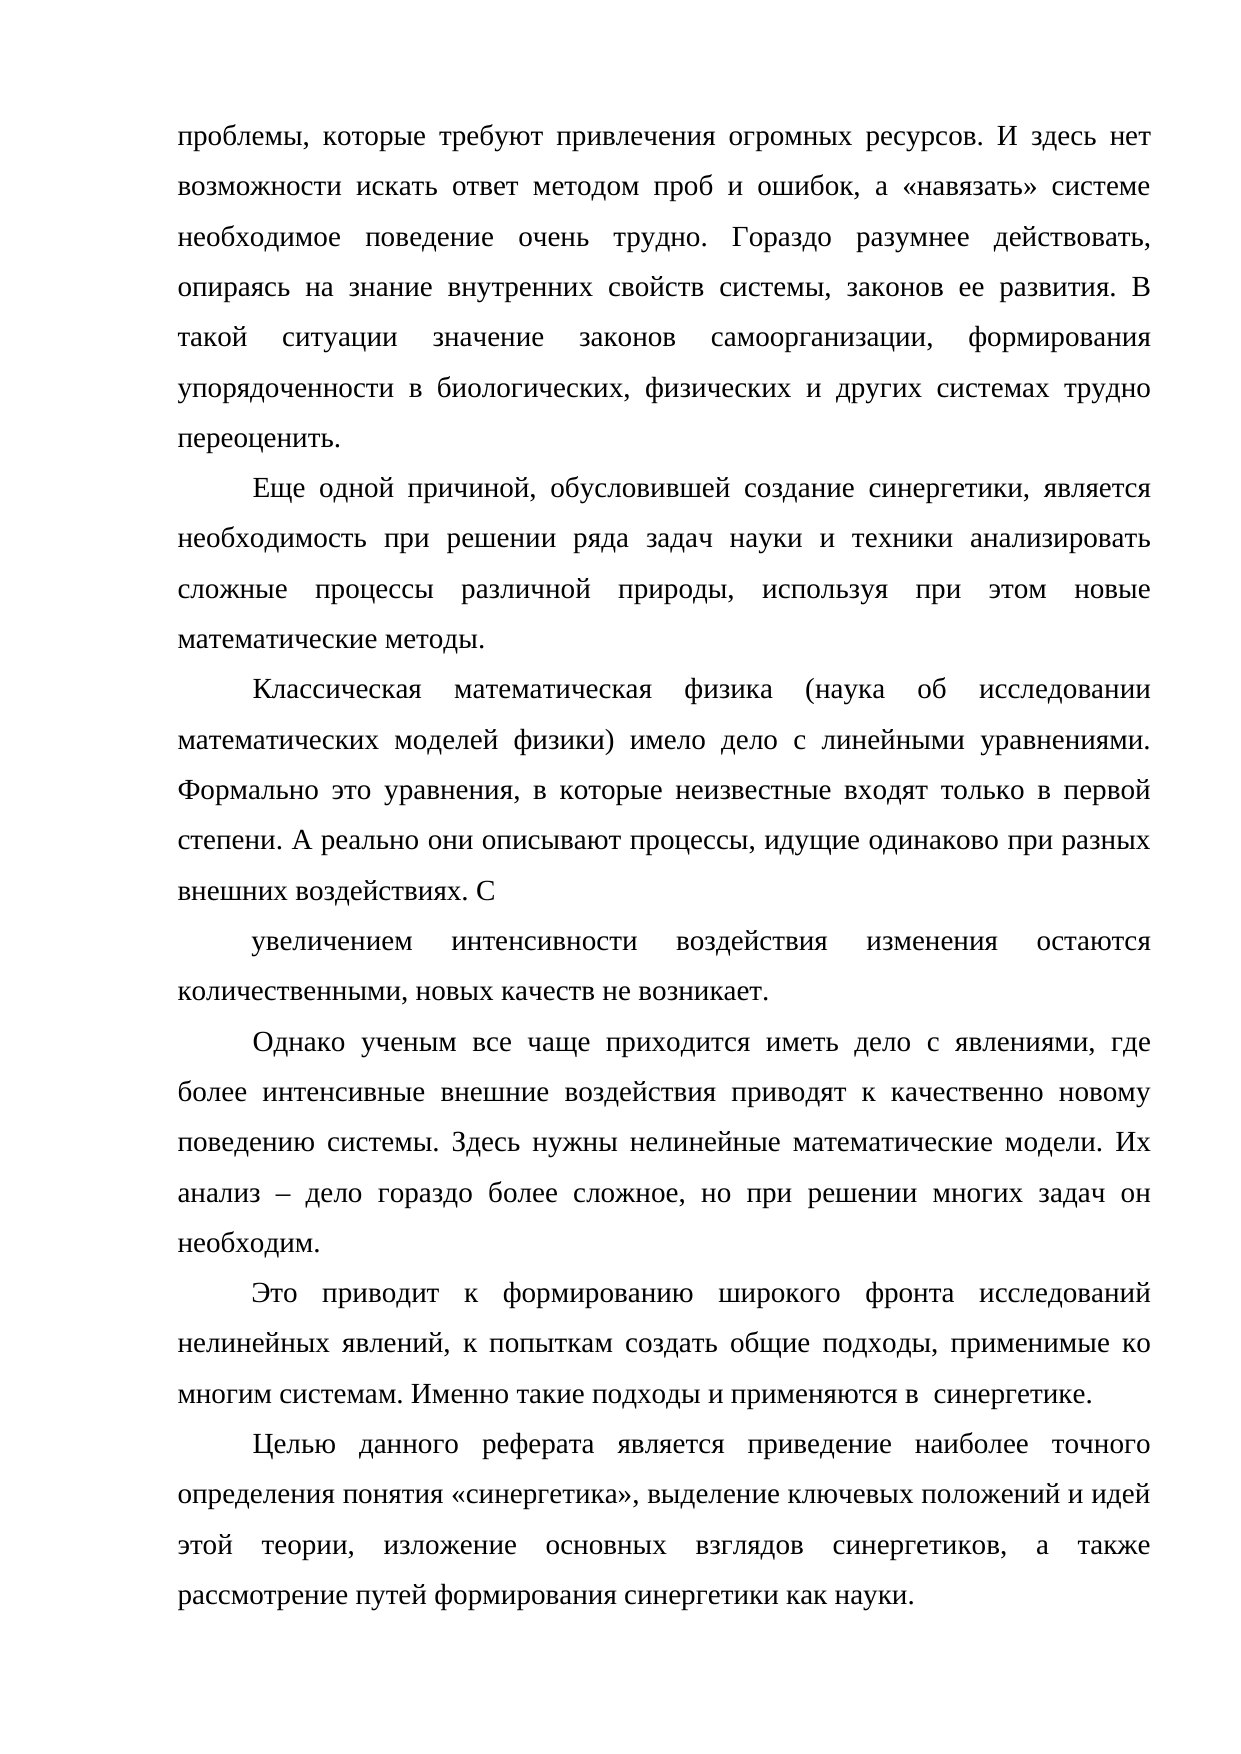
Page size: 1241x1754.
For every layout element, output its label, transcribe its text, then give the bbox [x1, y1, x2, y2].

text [177, 118, 1152, 453]
text Это приводит к формированию широкого фронта исследований нелинейных явлений, к попыткам создать общие подходы, применимые ко многим системам. Именно такие подходы и применяются в синергетике. [177, 1275, 1152, 1409]
text увеличением интенсивности воздействия изменения остаются количественными, новых качеств не возникает. [177, 923, 1152, 1007]
text Однако ученым все чаще приходится иметь дело с явлениями, где более интенсивные внешние воздействия приводят к качественно новому поведению системы. Здесь нужны нелинейные математические модели. Их анализ – дело гораздо более сложное, но при решении многих задач он необходим. [177, 1024, 1152, 1258]
text Целью данного реферата является приведение наиболее точного определения понятия «синергетика», выделение ключевых положений и идей этой теории, изложение основных взглядов синергетиков, а также рассмотрение путей формирования синергетики как науки. [177, 1426, 1152, 1611]
text Классическая математическая физика (наука об исследовании математических моделей физики) имело дело с линейными уравнениями. Формально это уравнения, в которые неизвестные входят только в первой степени. А реально они описывают процессы, идущие одинаково при разных внешних воздействиях. С [177, 672, 1152, 906]
text Еще одной причиной, обусловившей создание синергетики, является необходимость при решении ряда задач науки и техники анализировать сложные процессы различной природы, используя при этом новые математические методы. [177, 470, 1152, 655]
